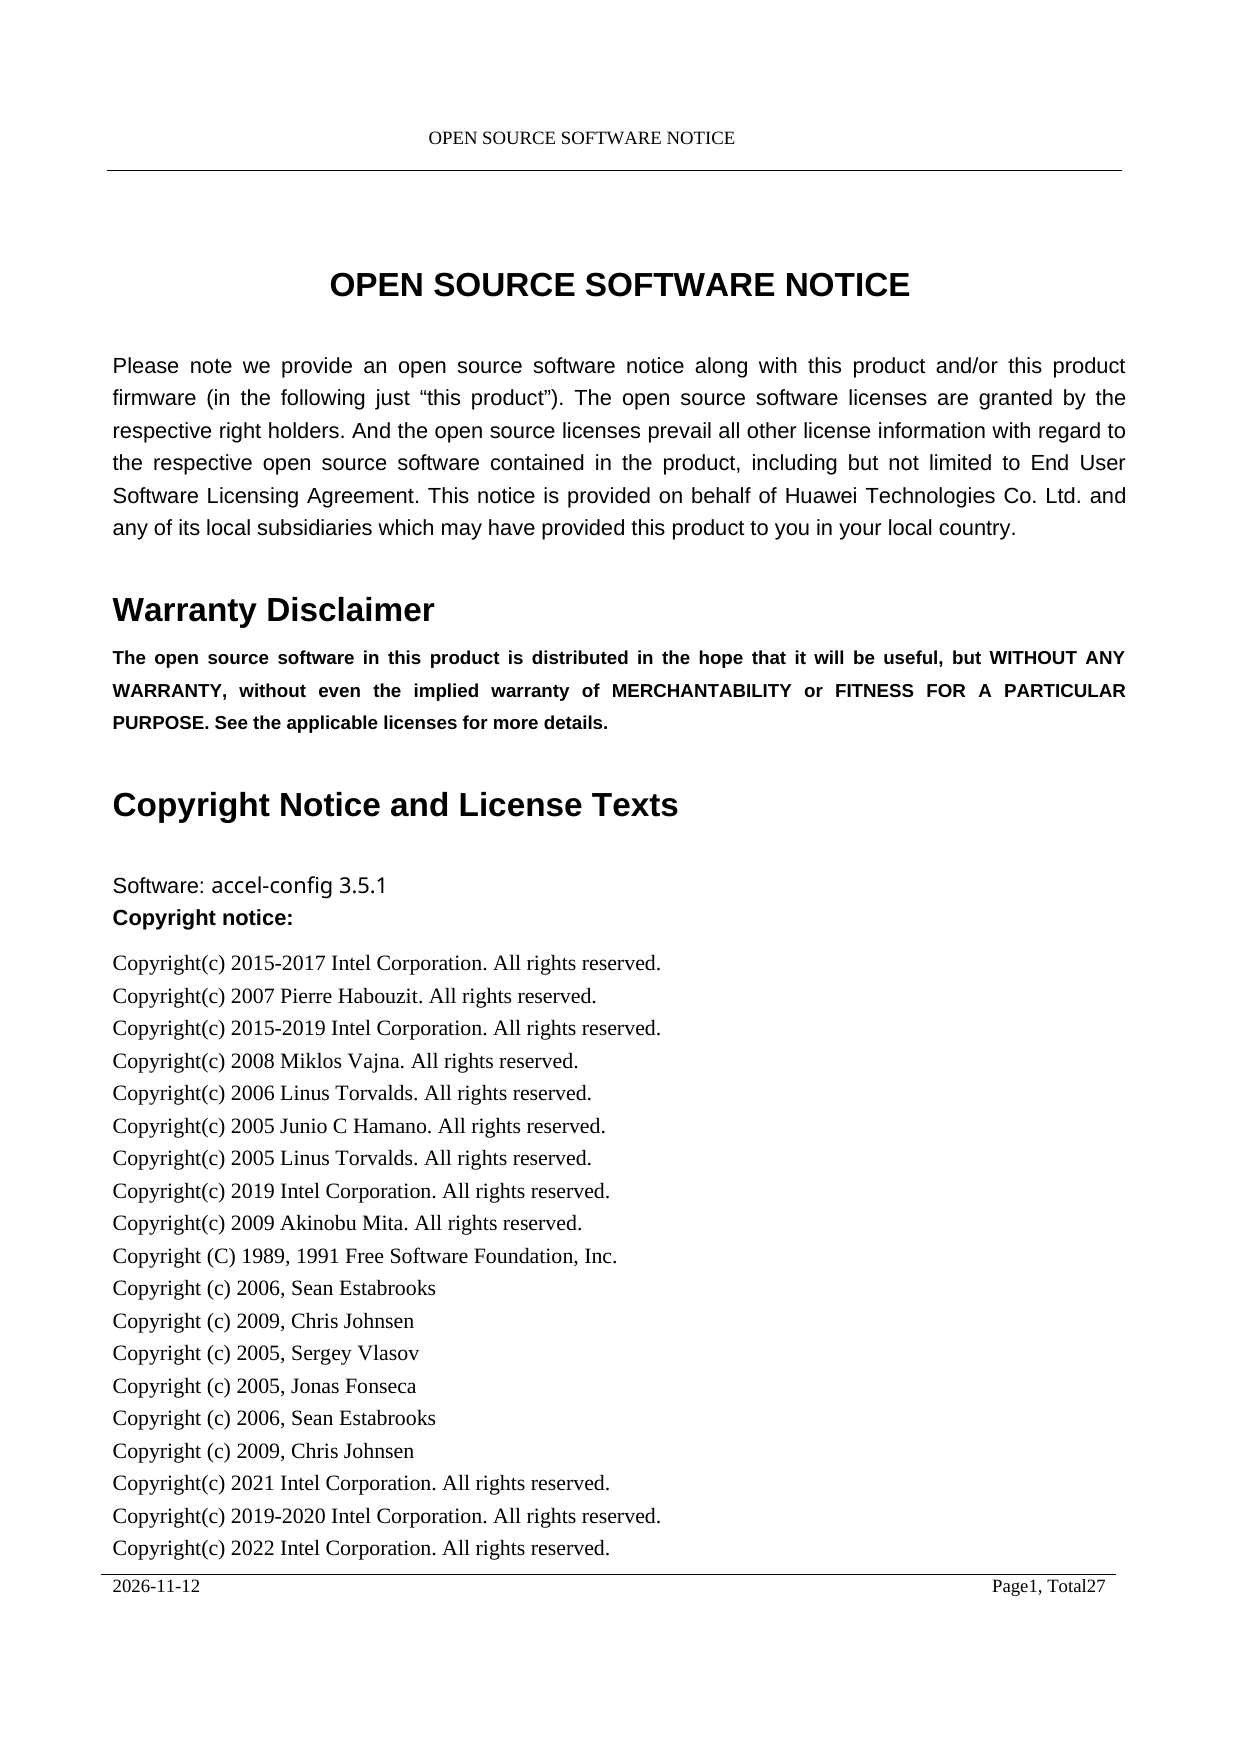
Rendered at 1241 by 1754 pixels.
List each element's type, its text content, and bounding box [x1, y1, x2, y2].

text Copyright (C) 1989, 1991 Free Software Foundation, Inc. [112, 1239, 1128, 1272]
text Copyright(c) 2005 Linus Torvalds. All rights reserved. [112, 1142, 1128, 1174]
text Copyright(c) 2021 Intel Corporation. All rights reserved. [112, 1467, 1128, 1499]
text Warranty Disclaimer [112, 576, 1128, 641]
text Copyright(c) 2006 Linus Torvalds. All rights reserved. [112, 1077, 1128, 1109]
text Copyright(c) 2005 Junio C Hamano. All rights reserved. [112, 1109, 1128, 1142]
text Copyright (c) 2005, Jonas Fonseca [112, 1369, 1128, 1402]
text Copyright notice: [112, 901, 1128, 934]
text Copyright(c) 2008 Miklos Vajna. All rights reserved. [112, 1044, 1128, 1077]
text Copyright (c) 2006, Sean Estabrooks [112, 1402, 1128, 1434]
text Copyright(c) 2022 Intel Corporation. All rights reserved. [112, 1532, 1128, 1564]
text Copyright (c) 2009, Chris Johnsen [112, 1434, 1128, 1467]
text Copyright(c) 2015-2017 Intel Corporation. All rights reserved. [112, 947, 1128, 979]
text Copyright(c) 2007 Pierre Habouzit. All rights reserved. [112, 979, 1128, 1012]
text The open source software in this product is distributed in the hope that it will be useful, but WITHOUT ANY WARRANTY, without even the implied warranty of MERCHANTABILITY or FITNESS FOR A PARTICULAR PURPOSE. See the applicable licenses for more details. [112, 641, 1128, 739]
text Copyright Notice and License Texts [112, 771, 1128, 836]
text Copyright(c) 2019-2020 Intel Corporation. All rights reserved. [112, 1499, 1128, 1532]
text Copyright(c) 2015-2019 Intel Corporation. All rights reserved. [112, 1012, 1128, 1044]
text Copyright (c) 2006, Sean Estabrooks [112, 1272, 1128, 1304]
text Copyright (c) 2009, Chris Johnsen [112, 1304, 1128, 1337]
text Please note we provide an open source software notice along with this product and/or this product firmware (in the following just “this product”). The open source software licenses are granted by the respective right holders. And the open source licenses prevail all other license information with regard to the respective open source software contained in the product, including but not limited to End User Software Licensing Agreement. This notice is provided on behalf of Huawei Technologies Co. Ltd. and any of its local subsidiaries which may have provided this product to you in your local country. [112, 349, 1128, 544]
text Copyright(c) 2009 Akinobu Mita. All rights reserved. [112, 1207, 1128, 1239]
text Copyright(c) 2019 Intel Corporation. All rights reserved. [112, 1174, 1128, 1207]
text Copyright (c) 2005, Sergey Vlasov [112, 1337, 1128, 1369]
text Software: accel-config 3.5.1 [112, 869, 1128, 901]
text OPEN SOURCE SOFTWARE NOTICE [112, 251, 1128, 316]
